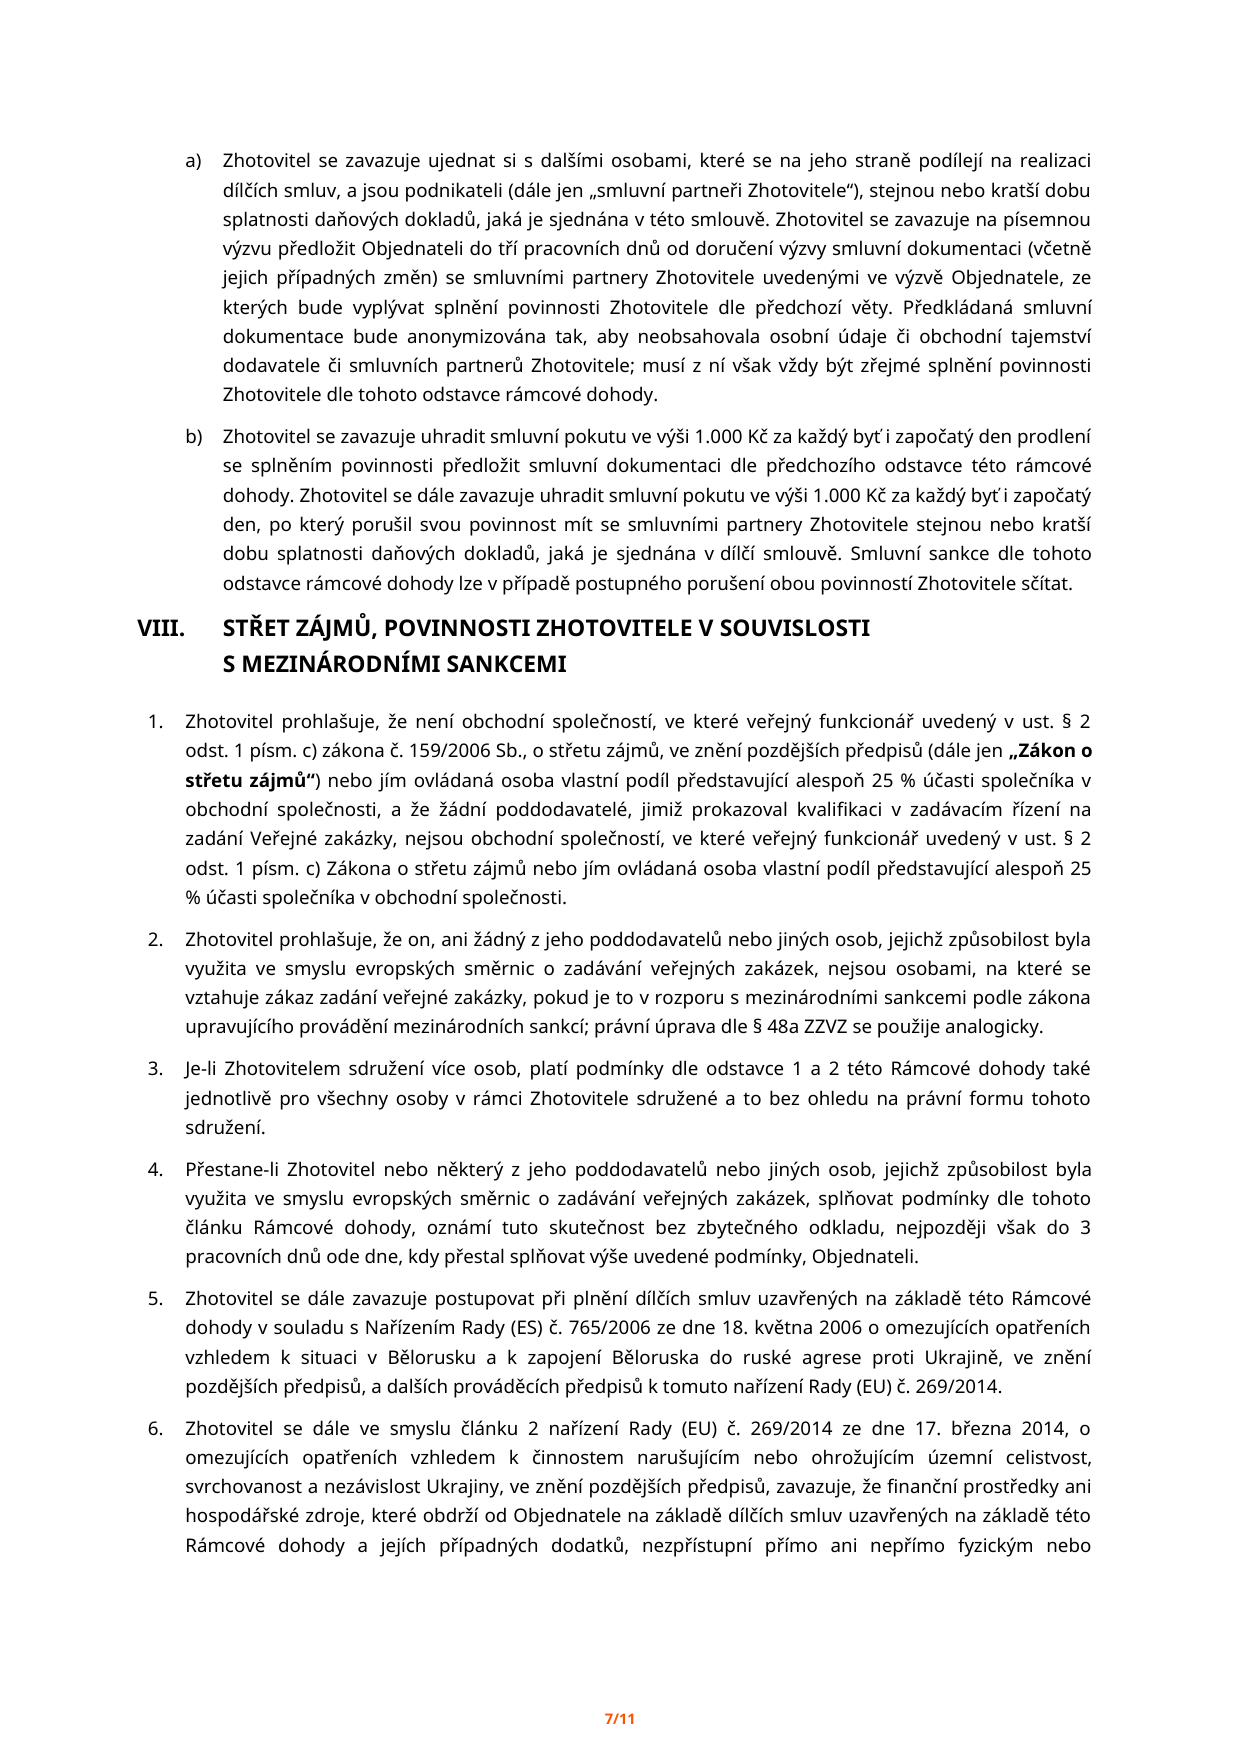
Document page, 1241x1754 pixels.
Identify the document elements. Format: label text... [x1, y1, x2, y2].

list STŘET ZÁJMŮ, POVINNOSTI ZHOTOVITELE V SOUVISLOSTI S MEZINÁRODNÍMI SANKCEMI [185, 612, 1093, 679]
list Zhotovitel prohlašuje, že on, ani žádný z jeho poddodavatelů nebo jiných osob, jejichž způsobilost byla využita ve smyslu evropských směrnic o zadávání veřejných zakázek, nejsou osobami, na které se vztahuje zákaz zadání veřejné zakázky, pokud je to v rozporu s mezinárodními sankcemi podle zákona upravujícího provádění mezinárodních sankcí; právní úprava dle § 48a ZZVZ se použije analogicky. [148, 926, 1093, 1039]
list Zhotovitel se dále zavazuje postupovat při plnění dílčích smluv uzavřených na základě této Rámcové dohody v souladu s Nařízením Rady (ES) č. 765/2006 ze dne 18. května 2006 o omezujících opatřeních vzhledem k situaci v Bělorusku a k zapojení Běloruska do ruské agrese proti Ukrajině, ve znění pozdějších předpisů, a dalších prováděcích předpisů k tomuto nařízení Rady (EU) č. 269/2014. [148, 1285, 1093, 1399]
list Zhotovitel se zavazuje uhradit smluvní pokutu ve výši 1.000 Kč za každý byť i započatý den prodlení se splněním povinnosti předložit smluvní dokumentaci dle předchozího odstavce této rámcové dohody. Zhotovitel se dále zavazuje uhradit smluvní pokutu ve výši 1.000 Kč za každý byť i započatý den, po který porušil svou povinnost mít se smluvními partnery Zhotovitele stejnou nebo kratší dobu splatnosti daňových dokladů, jaká je sjednána v dílčí smlouvě. Smluvní sankce dle tohoto odstavce rámcové dohody lze v případě postupného porušení obou povinností Zhotovitele sčítat. [185, 423, 1093, 595]
list Přestane-li Zhotovitel nebo některý z jeho poddodavatelů nebo jiných osob, jejichž způsobilost byla využita ve smyslu evropských směrnic o zadávání veřejných zakázek, splňovat podmínky dle tohoto článku Rámcové dohody, oznámí tuto skutečnost bez zbytečného odkladu, nejpozději však do 3 pracovních dnů ode dne, kdy přestal splňovat výše uvedené podmínky, Objednateli. [148, 1156, 1093, 1269]
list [148, 1415, 1093, 1558]
list Je-li Zhotovitelem sdružení více osob, platí podmínky dle odstavce 1 a 2 této Rámcové dohody také jednotlivě pro všechny osoby v rámci Zhotovitele sdružené a to bez ohledu na právní formu tohoto sdružení. [148, 1056, 1093, 1139]
list Zhotovitel se zavazuje ujednat si s dalšími osobami, které se na jeho straně podílejí na realizaci dílčích smluv, a jsou podnikateli (dále jen „smluvní partneři Zhotovitele“), stejnou nebo kratší dobu splatnosti daňových dokladů, jaká je sjednána v této smlouvě. Zhotovitel se zavazuje na písemnou výzvu předložit Objednateli do tří pracovních dnů od doručení výzvy smluvní dokumentaci (včetně jejich případných změn) se smluvními partnery Zhotovitele uvedenými ve výzvě Objednatele, ze kterých bude vyplývat splnění povinnosti Zhotovitele dle předchozí věty. Předkládaná smluvní dokumentace bude anonymizována tak, aby neobsahovala osobní údaje či obchodní tajemství dodavatele či smluvních partnerů Zhotovitele; musí z ní však vždy být zřejmé splnění povinnosti Zhotovitele dle tohoto odstavce rámcové dohody. [185, 148, 1093, 407]
list Zhotovitel prohlašuje, že není obchodní společností, ve které veřejný funkcionář uvedený v ust. § 2 odst. 1 písm. c) zákona č. 159/2006 Sb., o střetu zájmů, ve znění pozdějších předpisů (dále jen „Zákon o střetu zájmů“) nebo jím ovládaná osoba vlastní podíl představující alespoň 25 % účasti společníka v obchodní společnosti, a že žádní poddodavatelé, jimiž prokazoval kvalifikaci v zadávacím řízení na zadání Veřejné zakázky, nejsou obchodní společností, ve které veřejný funkcionář uvedený v ust. § 2 odst. 1 písm. c) Zákona o střetu zájmů nebo jím ovládaná osoba vlastní podíl představující alespoň 25 % účasti společníka v obchodní společnosti. [148, 708, 1093, 910]
